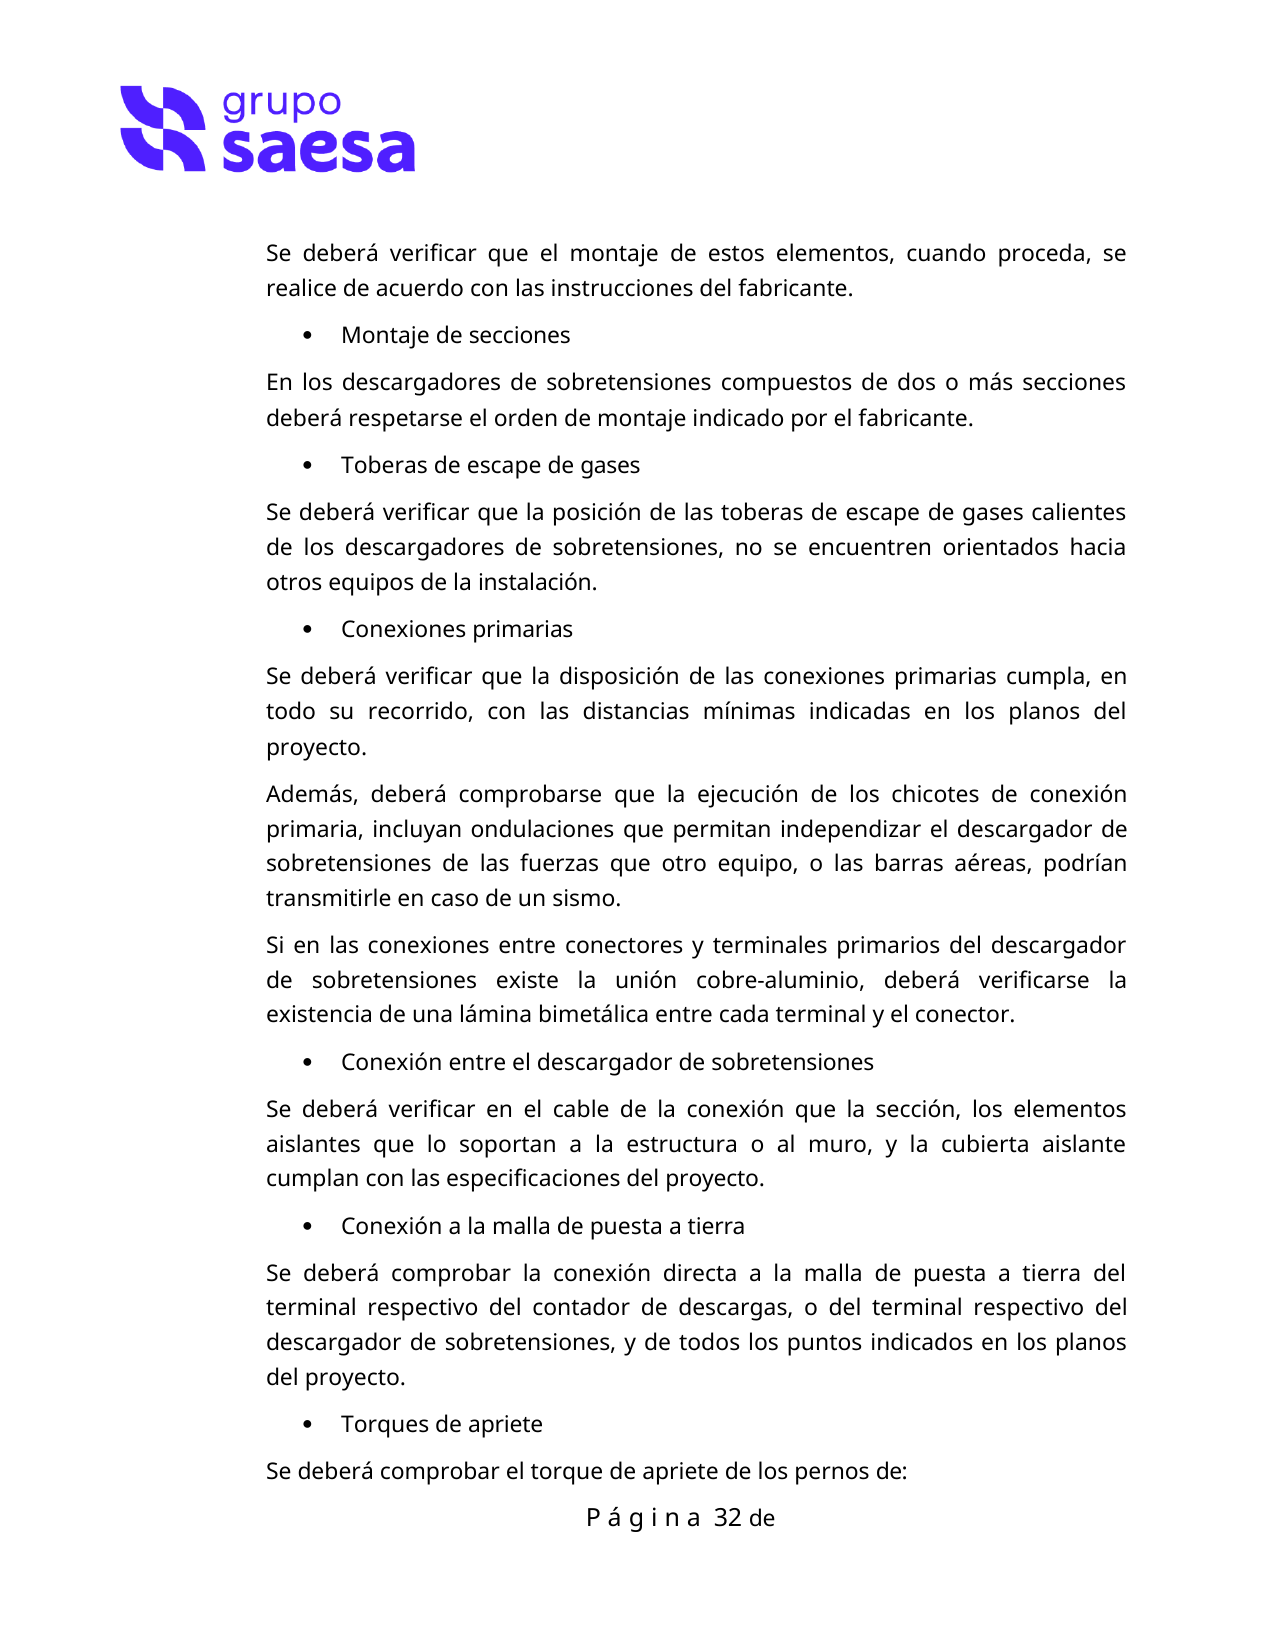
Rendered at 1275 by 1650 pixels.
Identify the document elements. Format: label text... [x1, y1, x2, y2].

text Se deberá comprobar el torque de apriete de los pernos de: [266, 1455, 1162, 1486]
text Se deberá verificar que la posición de las toberas de escape de gases calientes de los descargadores de sobretensiones, no se encuentren orientados hacia otros equipos de la instalación. [266, 496, 1127, 597]
text En los descargadores de sobretensiones compuestos de dos o más secciones deberá respetarse el orden de montaje indicado por el fabricante. [266, 366, 1127, 433]
list Conexión entre el descargador de sobretensiones [303, 1046, 1162, 1077]
text Se deberá verificar que la disposición de las conexiones primarias cumpla, en todo su recorrido, con las distancias mínimas indicadas en los planos del proyecto. [266, 660, 1127, 762]
picture [112, 79, 419, 175]
text Si en las conexiones entre conectores y terminales primarios del descargador de sobretensiones existe la unión cobre-aluminio, deberá verificarse la existencia de una lámina bimetálica entre cada terminal y el conector. [266, 929, 1128, 1030]
list Toberas de escape de gases [303, 449, 1162, 480]
text Se deberá verificar que el montaje de estos elementos, cuando proceda, se realice de acuerdo con las instrucciones del fabricante. [266, 236, 1127, 303]
text Además, deberá comprobarse que la ejecución de los chicotes de conexión primaria, incluyan ondulaciones que permitan independizar el descargador de sobretensiones de las fuerzas que otro equipo, o las barras aéreas, podrían transmitirle en caso de un sismo. [266, 778, 1128, 913]
list Conexiones primarias [303, 613, 1162, 644]
text Se deberá verificar en el cable de la conexión que la sección, los elementos aislantes que lo soportan a la estructura o al muro, y la cubierta aislante cumplan con las especificaciones del proyecto. [266, 1093, 1127, 1193]
text Se deberá comprobar la conexión directa a la malla de puesta a tierra del terminal respectivo del contador de descargas, o del terminal respectivo del descargador de sobretensiones, y de todos los puntos indicados en los planos del proyecto. [266, 1257, 1128, 1392]
list Torques de apriete [303, 1408, 1162, 1439]
list Montaje de secciones [303, 319, 1162, 350]
list Conexión a la malla de puesta a tierra [303, 1209, 1162, 1241]
